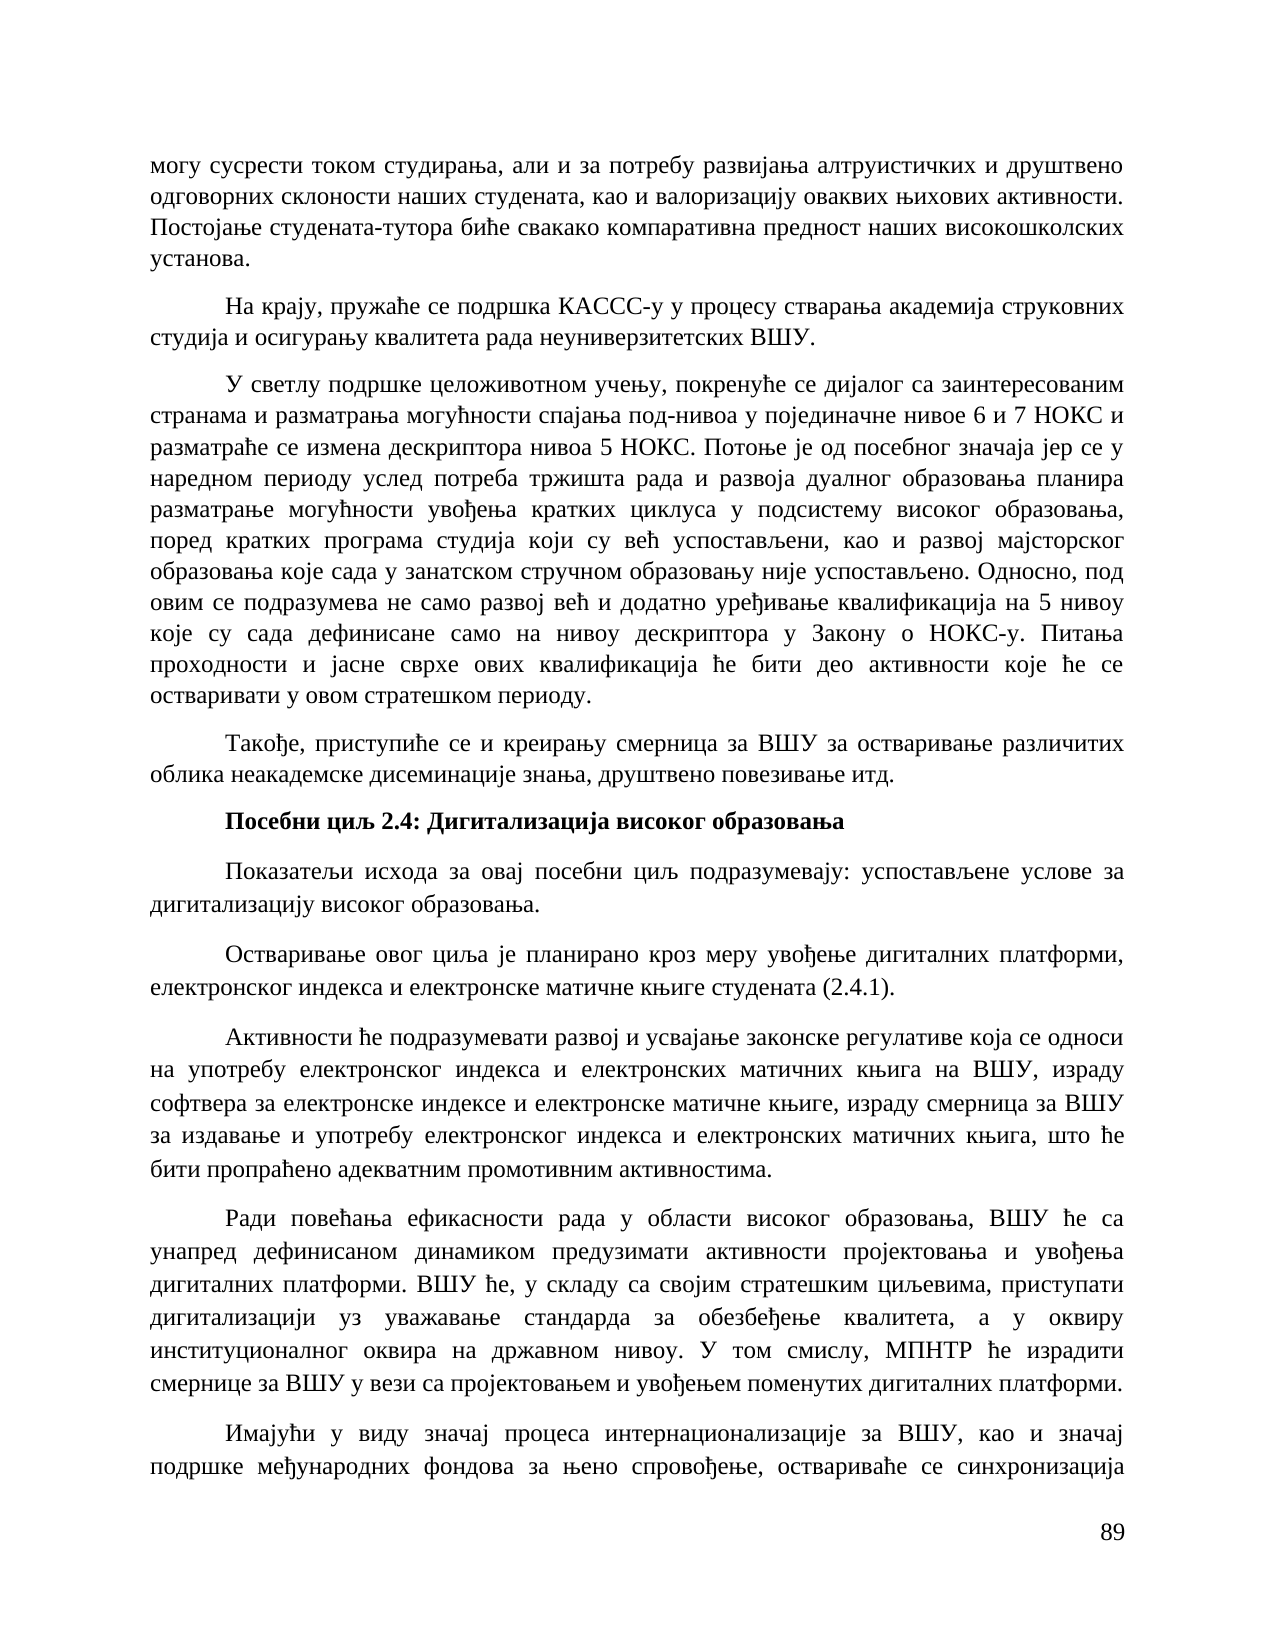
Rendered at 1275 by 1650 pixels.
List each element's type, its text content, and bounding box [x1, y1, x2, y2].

text Такође, приступиће се и креирању смерница за ВШУ за остваривање различитих облика неакадемске дисеминације знања, друштвено повезивање итд. [150, 728, 1125, 787]
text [150, 150, 1125, 272]
text Активности ће подразумевати развој и усвајање законске регулативе која се односи на употребу електронског индекса и електронских матичних књига на ВШУ, израду софтвера за електронске индексе и електронске матичне књиге, израду смерница за ВШУ за издавање и употребу електронског индекса и електронских матичних књига, што ће бити пропраћено адекватним промотивним активностима. [150, 1022, 1125, 1182]
text Посебни циљ 2.4: Дигитализација високог образовања [150, 806, 1125, 835]
text На крају, пружаће се подршка КАССС-у у процесу стварања академија струковних студија и осигурању квалитета рада неуниверзитетских ВШУ. [150, 291, 1125, 351]
text Остваривање овог циља је планирано кроз меру увођење дигиталних платформи, електронског индекса и електронске матичне књиге студената (2.4.1). [150, 939, 1125, 1001]
text Показатељи исхода за овај посебни циљ подразумевају: успостављене услове за дигитализацију високог образовања. [150, 856, 1125, 918]
text У светлу подршке целоживотном учењу, покренуће се дијалог са заинтересованим странама и разматрања могућности спајања под-нивоа у појединачне нивое 6 и 7 НОКС и разматраће се измена дескриптора нивоа 5 НОКС. Потоње је од посебног значаја јер се у наредном периоду услед потреба тржишта рада и развоја дуалног образовања планира разматрање могућности увођења кратких циклуса у подсистему високог образовања, поред кратких програма студија који су већ успостављени, као и развој мајсторског образовања које сада у занатском стручном образовању није успостављено. Односно, под овим се подразумева не само развој већ и додатно уређивање квалификација на 5 нивоу које су сада дефинисане само на нивоу дескриптора у Закону о НОКС-у. Питања проходности и јасне сврхе ових квалификација ће бити део активности које ће се остваривати у овом стратешком периоду. [150, 369, 1125, 709]
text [150, 1418, 1125, 1480]
text Ради повећања ефикасности рада у области високог образовања, ВШУ ће са унапред дефинисаном динамиком предузимати активности пројектовања и увођења дигиталних платформи. ВШУ ће, у складу са својим стратешким циљевима, приступати дигитализацији уз уважавање стандарда за обезбеђење квалитета, а у оквиру институционалног оквира на државном нивоу. У том смислу, МПНТР ће израдити смернице за ВШУ у вези са пројектовањем и увођењем поменутих дигиталних платформи. [150, 1203, 1125, 1397]
